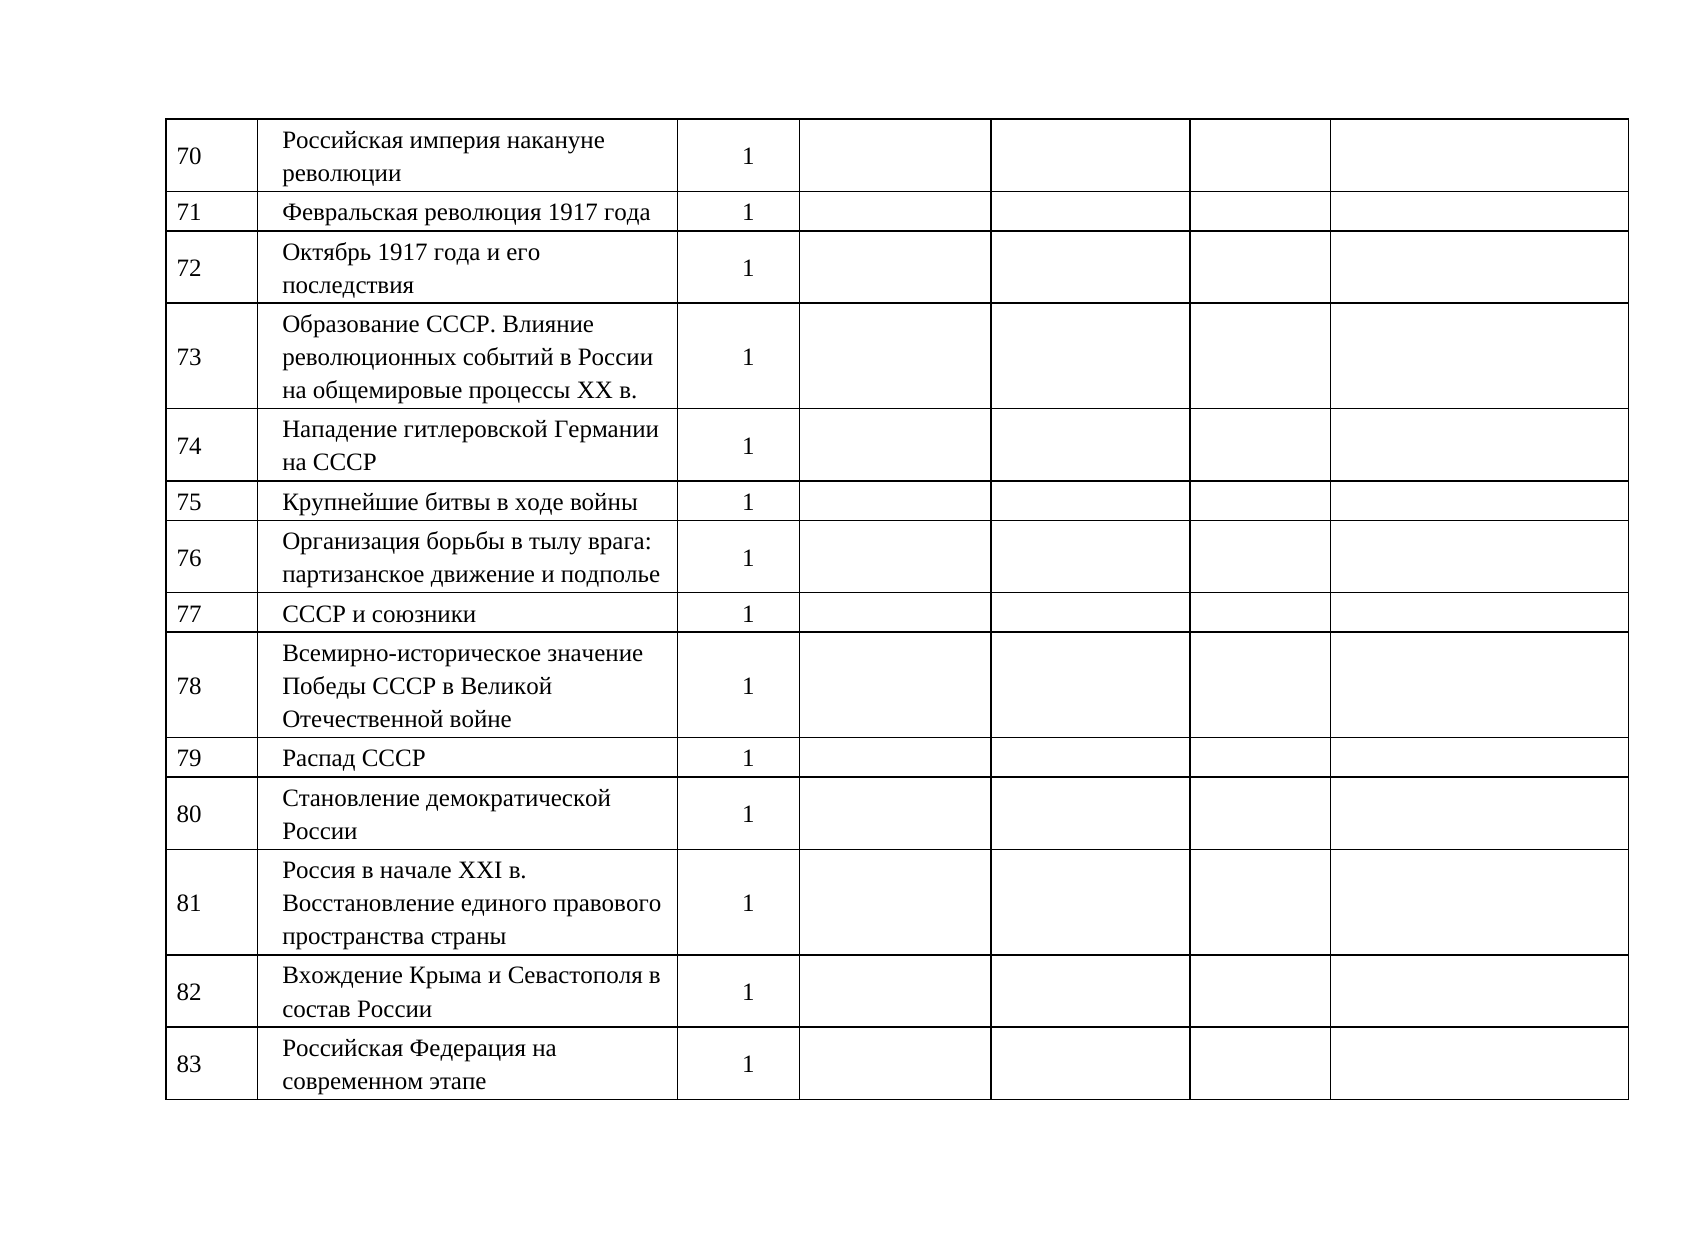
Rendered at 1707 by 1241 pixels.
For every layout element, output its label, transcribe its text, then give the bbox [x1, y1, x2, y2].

table_cell 77 [167, 593, 257, 631]
table_cell [1191, 521, 1330, 592]
table_cell 73 [167, 304, 257, 408]
table_cell [992, 593, 1189, 631]
table_cell Российская империя накануне революции [258, 120, 677, 191]
table_cell 76 [167, 521, 257, 592]
table_cell [1331, 232, 1628, 302]
table_cell [1331, 1028, 1628, 1099]
table_cell Становление демократической России [258, 778, 677, 848]
table_cell Крупнейшие битвы в ходе войны [258, 482, 677, 519]
table_cell 78 [167, 633, 257, 737]
table_cell 70 [167, 120, 257, 191]
table_cell 1 [678, 850, 799, 954]
table_cell 1 [678, 956, 799, 1026]
table_cell 1 [678, 778, 799, 848]
table_cell [1191, 738, 1330, 776]
table_cell СССР и союзники [258, 593, 677, 631]
table_cell Вхождение Крыма и Севастополя в состав России [258, 956, 677, 1026]
table_cell 81 [167, 850, 257, 954]
table_cell [1191, 409, 1330, 480]
table_cell [992, 521, 1189, 592]
table_cell Образование СССР. Влияние революционных событий в России на общемировые процессы XX в. [258, 304, 677, 408]
table_cell [992, 409, 1189, 480]
table_cell [1191, 633, 1330, 737]
table_cell [800, 738, 990, 776]
table_cell [800, 850, 990, 954]
table_cell [1191, 304, 1330, 408]
table_cell [1191, 232, 1330, 302]
table_cell [1331, 192, 1628, 230]
table_cell [992, 120, 1189, 191]
table_cell [800, 304, 990, 408]
table_cell [1191, 482, 1330, 519]
table_cell 1 [678, 409, 799, 480]
table_cell 83 [167, 1028, 257, 1099]
table_cell [1331, 738, 1628, 776]
table_cell 1 [678, 633, 799, 737]
table_cell [992, 738, 1189, 776]
table_cell [1331, 778, 1628, 848]
table_cell [1331, 304, 1628, 408]
table_cell [800, 120, 990, 191]
table_cell [1191, 192, 1330, 230]
table_cell [800, 778, 990, 848]
table_cell 80 [167, 778, 257, 848]
table_cell [800, 1028, 990, 1099]
table_cell [992, 482, 1189, 519]
table_cell [800, 232, 990, 302]
table_cell 71 [167, 192, 257, 230]
table_cell [992, 232, 1189, 302]
table_cell [800, 482, 990, 519]
table_cell 1 [678, 521, 799, 592]
table_cell Февральская революция 1917 года [258, 192, 677, 230]
table_cell [1331, 120, 1628, 191]
table_cell [800, 521, 990, 592]
table_cell 1 [678, 120, 799, 191]
table_cell 1 [678, 304, 799, 408]
table_cell 1 [678, 1028, 799, 1099]
table_cell [1191, 778, 1330, 848]
table_cell [992, 778, 1189, 848]
table_cell 1 [678, 738, 799, 776]
table_cell Организация борьбы в тылу врага: партизанское движение и подполье [258, 521, 677, 592]
table_cell 75 [167, 482, 257, 519]
table_cell [992, 633, 1189, 737]
table_cell [1191, 850, 1330, 954]
table_cell [800, 633, 990, 737]
table_cell Распад СССР [258, 738, 677, 776]
table_cell 1 [678, 482, 799, 519]
table_cell [1331, 593, 1628, 631]
table_cell [1331, 521, 1628, 592]
table_cell Нападение гитлеровской Германии на СССР [258, 409, 677, 480]
table_cell [800, 593, 990, 631]
table_cell 1 [678, 192, 799, 230]
table_cell [800, 192, 990, 230]
table_cell [992, 956, 1189, 1026]
table_cell 72 [167, 232, 257, 302]
table_cell [1331, 633, 1628, 737]
table_cell [1191, 120, 1330, 191]
table_cell [992, 192, 1189, 230]
table_cell Октябрь 1917 года и его последствия [258, 232, 677, 302]
table_cell [992, 1028, 1189, 1099]
table_cell 82 [167, 956, 257, 1026]
table_cell Россия в начале XXI в. Восстановление единого правового пространства страны [258, 850, 677, 954]
table_cell [1331, 482, 1628, 519]
table_cell [800, 956, 990, 1026]
table_cell [1191, 593, 1330, 631]
table_cell [1191, 1028, 1330, 1099]
table_cell Всемирно-историческое значение Победы СССР в Великой Отечественной войне [258, 633, 677, 737]
table_cell 1 [678, 593, 799, 631]
table_cell 74 [167, 409, 257, 480]
table_cell [1331, 956, 1628, 1026]
table_cell [1331, 850, 1628, 954]
table_cell [1331, 409, 1628, 480]
table_cell 79 [167, 738, 257, 776]
table_cell [992, 850, 1189, 954]
table_cell [800, 409, 990, 480]
table_cell Российская Федерация на современном этапе [258, 1028, 677, 1099]
table_cell [992, 304, 1189, 408]
table_cell 1 [678, 232, 799, 302]
table_cell [1191, 956, 1330, 1026]
